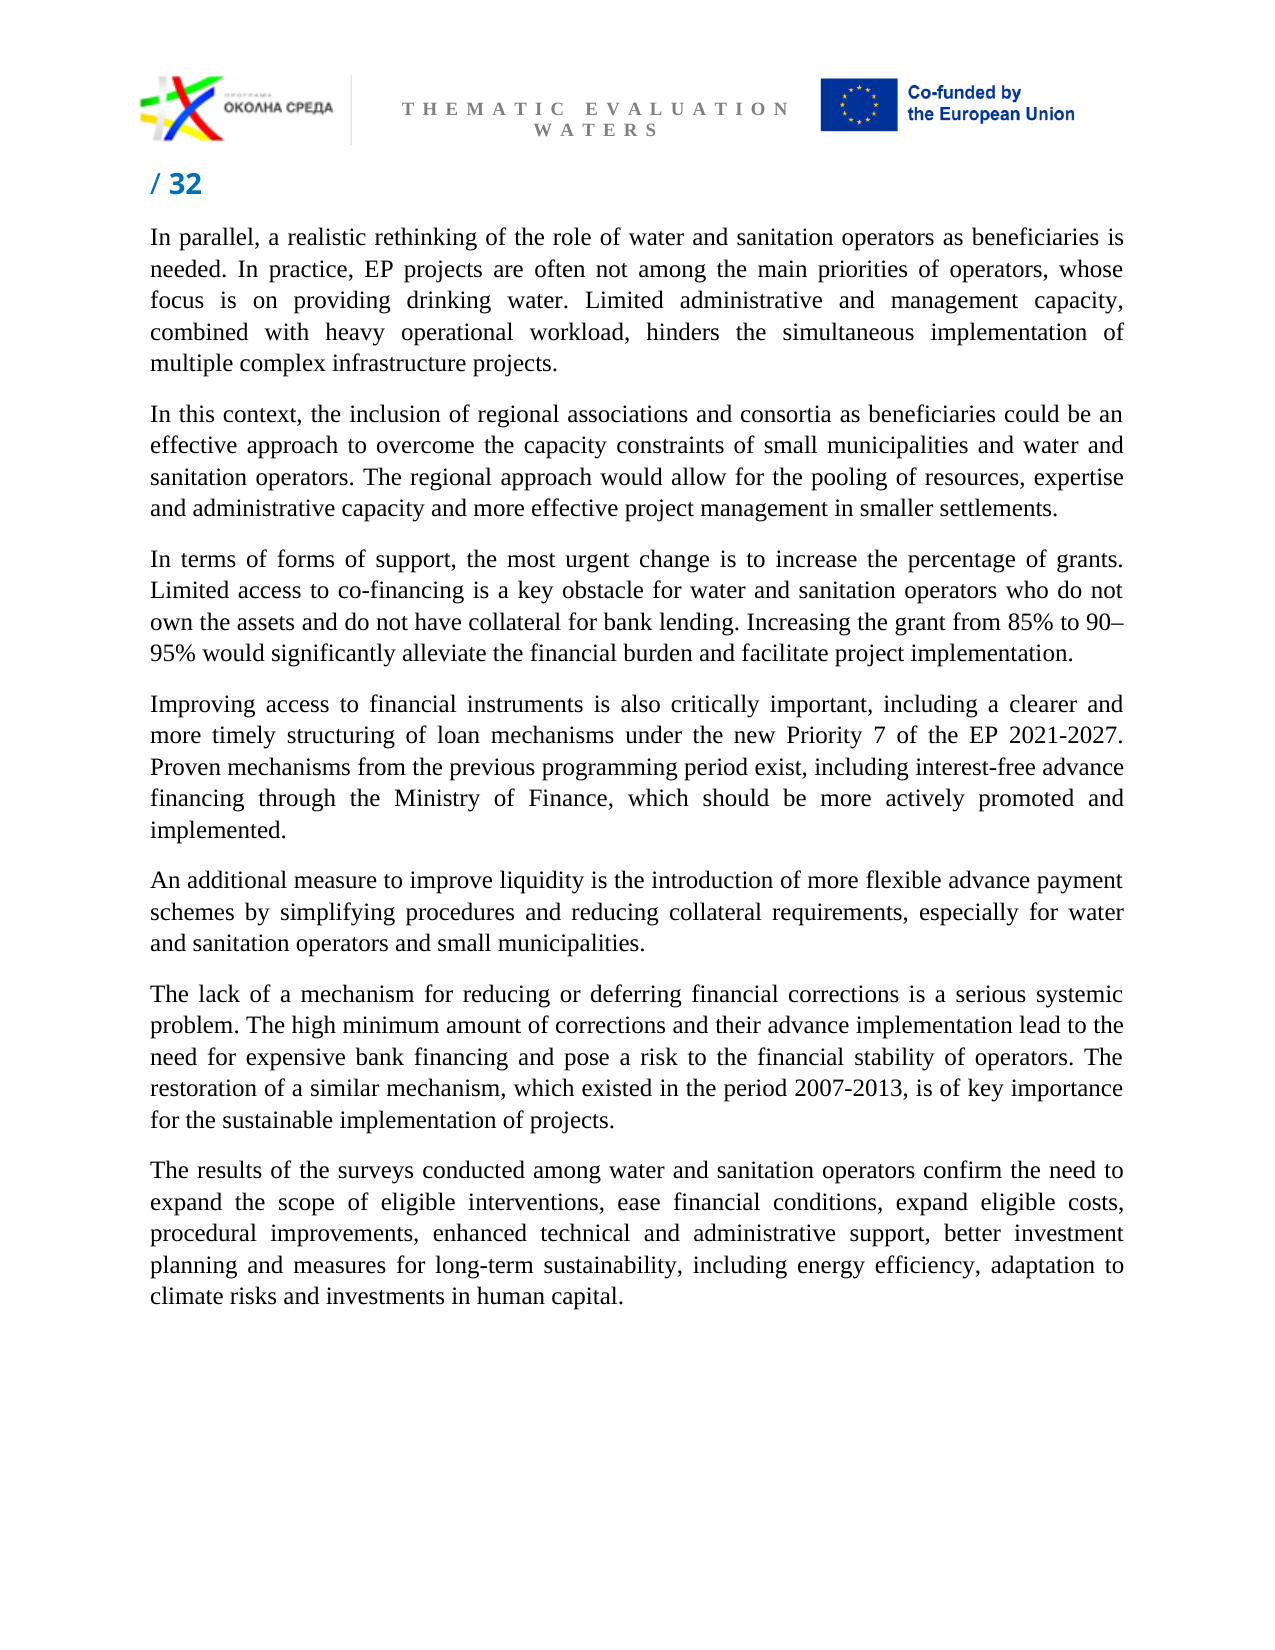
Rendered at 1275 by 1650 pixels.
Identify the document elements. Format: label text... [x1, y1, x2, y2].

text Improving access to financial instruments is also critically important, including a clearer and more timely structuring of loan mechanisms under the new Priority 7 of the EP 2021-2027. Proven mechanisms from the previous programming period exist, including interest-free advance financing through the Ministry of Finance, which should be more actively promoted and implemented. [150, 689, 1125, 844]
text In parallel, a realistic rethinking of the role of water and sanitation operators as beneficiaries is needed. In practice, EP projects are often not among the main priorities of operators, whose focus is on providing drinking water. Limited administrative and management capacity, combined with heavy operational workload, hinders the simultaneous implementation of multiple complex infrastructure projects. [150, 222, 1125, 377]
text In this context, the inclusion of regional associations and consortia as beneficiaries could be an effective approach to overcome the capacity constraints of small municipalities and water and sanitation operators. The regional approach would allow for the pooling of resources, expertise and administrative capacity and more effective project management in smaller settlements. [150, 399, 1125, 522]
text The results of the surveys conducted among water and sanitation operators confirm the need to expand the scope of eligible interventions, ease financial conditions, expand eligible costs, procedural improvements, enhanced technical and administrative support, better investment planning and measures for long-term sustainability, including energy efficiency, adaptation to climate risks and investments in human capital. [150, 1155, 1125, 1310]
text In terms of forms of support, the most urgent change is to increase the percentage of grants. Limited access to co-financing is a key obstacle for water and sanitation operators who do not own the assets and do not have collateral for bank lending. Increasing the grant from 85% to 90–95% would significantly alleviate the financial burden and facilitate project implementation. [150, 544, 1125, 667]
picture [817, 75, 1077, 135]
text An additional measure to improve liquidity is the introduction of more flexible advance payment schemes by simplifying procedures and reducing collateral requirements, especially for water and sanitation operators and small municipalities. [150, 865, 1125, 957]
text The lack of a mechanism for reducing or deferring financial corrections is a serious systemic problem. The high minimum amount of corrections and their advance implementation lead to the need for expensive bank financing and pose a risk to the financial stability of operators. The restoration of a similar mechanism, which existed in the period 2007-2013, is of key importance for the sustainable implementation of projects. [150, 979, 1125, 1134]
picture [123, 75, 353, 145]
